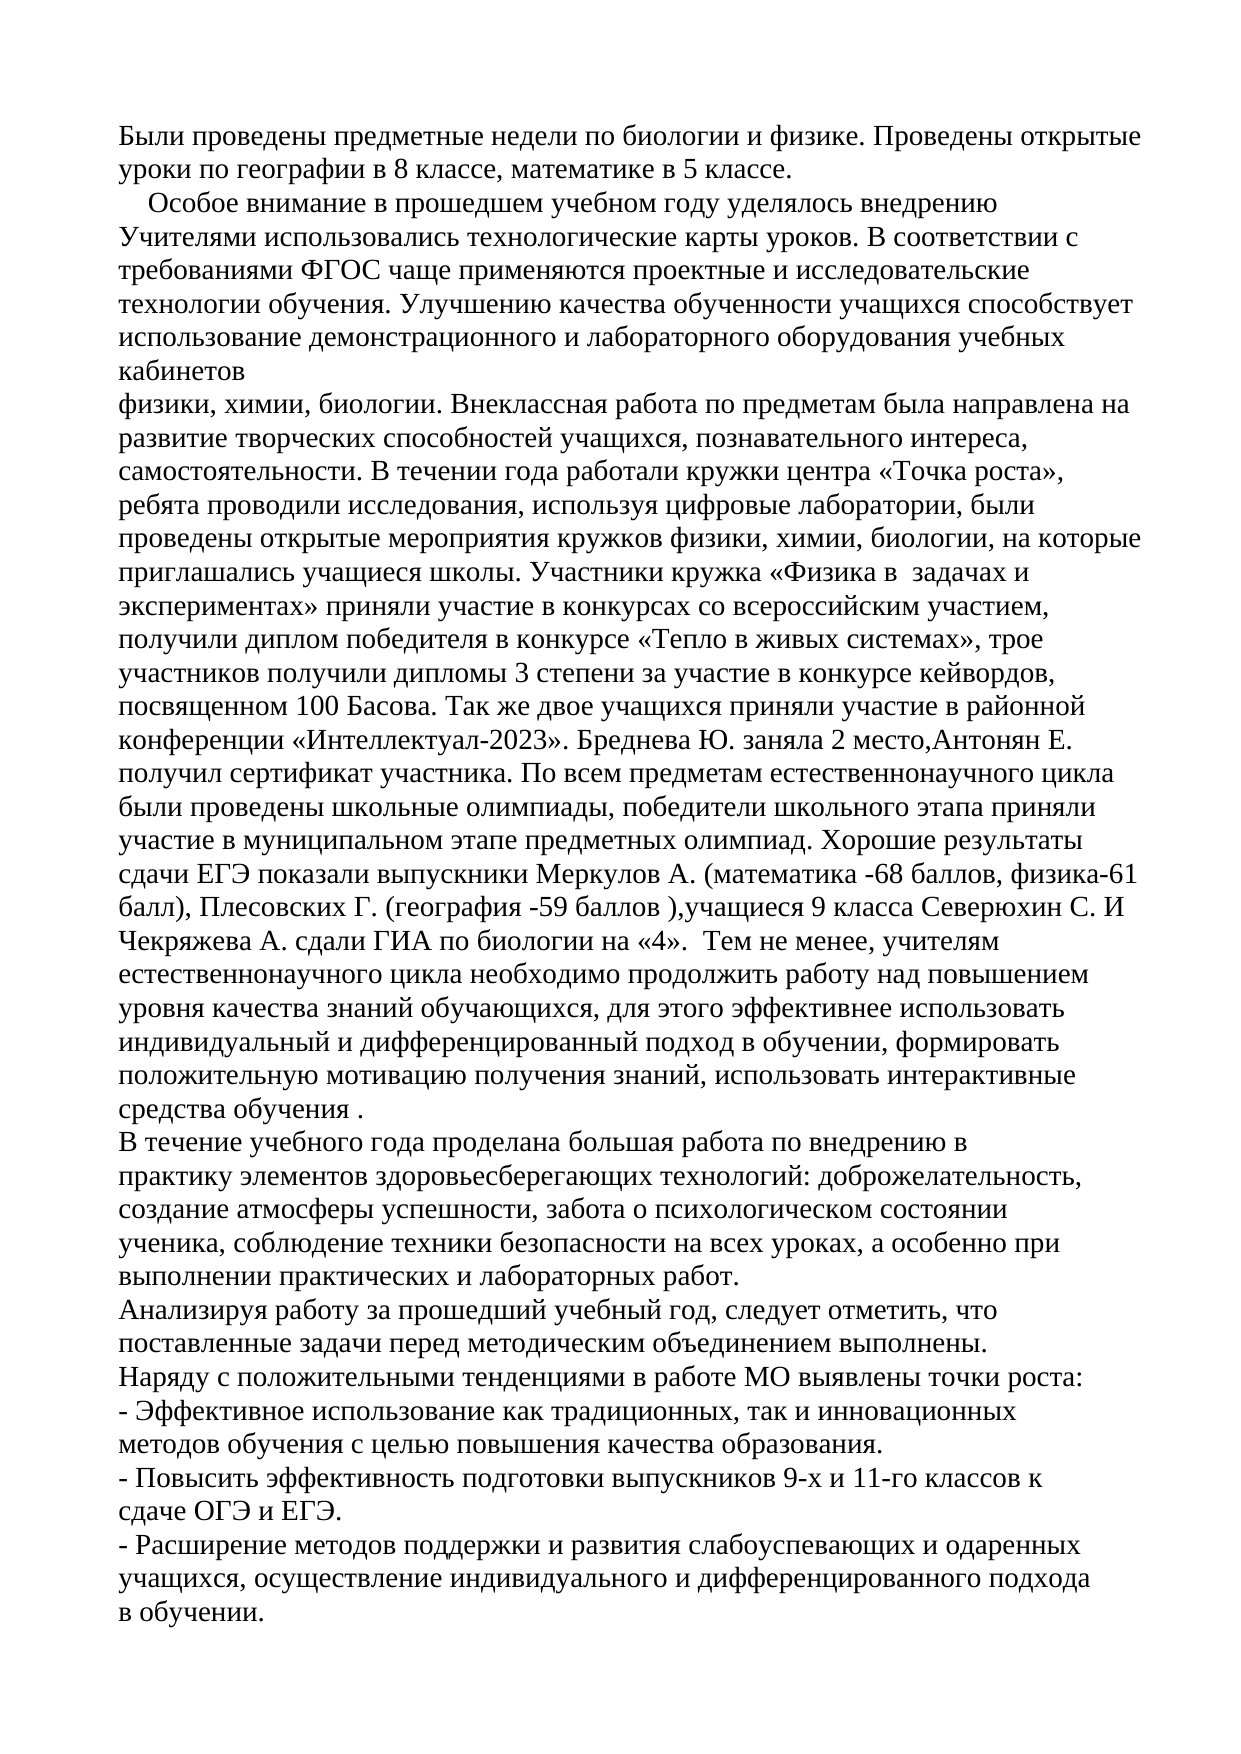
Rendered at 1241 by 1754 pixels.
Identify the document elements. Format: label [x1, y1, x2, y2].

text [118, 118, 1152, 185]
text [118, 185, 1152, 1627]
